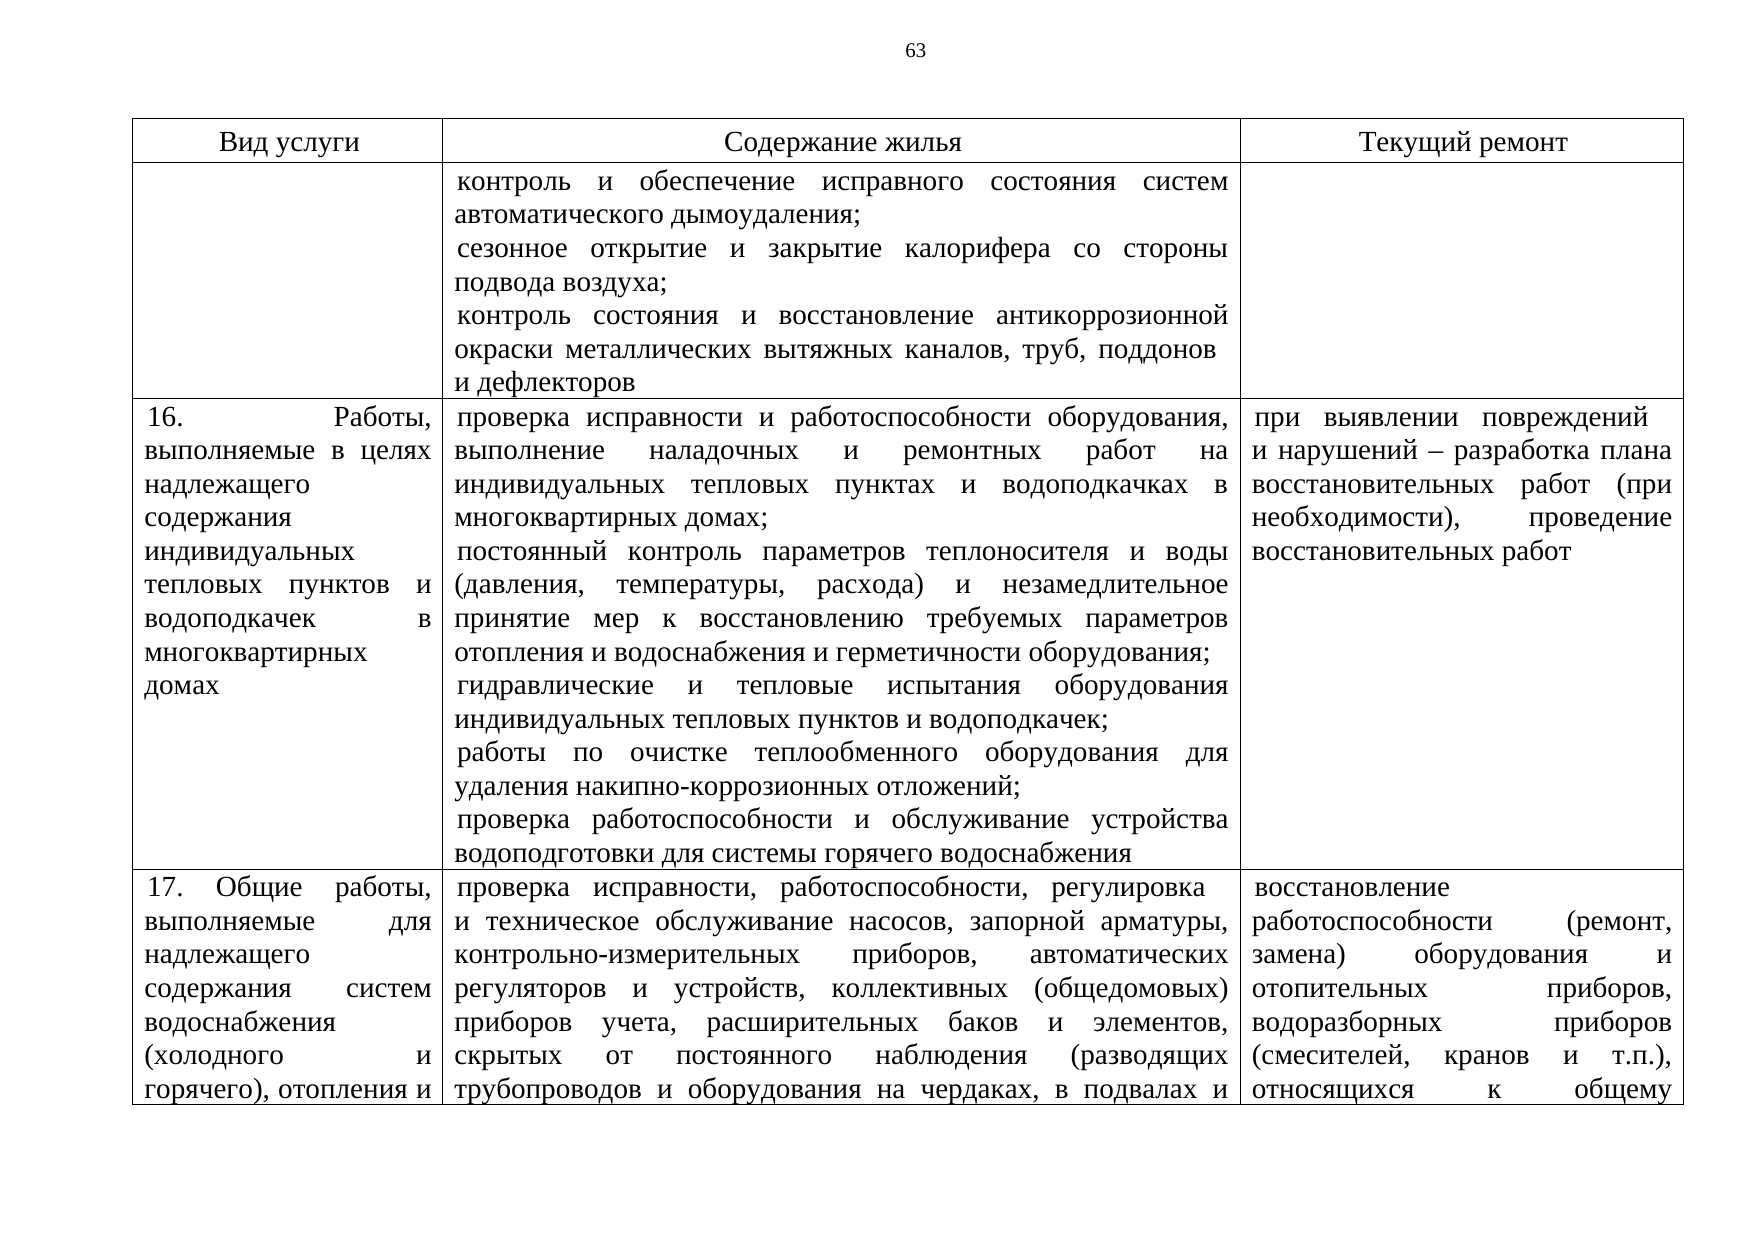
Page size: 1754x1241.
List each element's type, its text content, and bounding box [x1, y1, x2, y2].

table_header Содержание жилья [443, 119, 1240, 162]
table_cell 16. Работы, выполняемые в целях надлежащего содержания индивидуальных тепловых пунктов и водоподкачек в многоквартирных домах [133, 399, 442, 868]
table_cell при выявлении повреждений и нарушений – разработка плана восстановительных работ (при необходимости), проведение восстановительных работ [1241, 399, 1683, 868]
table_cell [133, 163, 442, 398]
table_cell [133, 870, 442, 1104]
table_cell проверка исправности и работоспособности оборудования, выполнение наладочных и ремонтных работ на индивидуальных тепловых пунктах и водоподкачках в многоквартирных домах; постоянный контроль параметров теплоносителя и воды (давления, температуры, расхода) и незамедлительное принятие мер к восстановлению требуемых параметров отопления и водоснабжения и герметичности оборудования; гидравлические и тепловые испытания оборудования индивидуальных тепловых пунктов и водоподкачек; работы по очистке теплообменного оборудования для удаления накипно-коррозионных отложений; проверка работоспособности и обслуживание устройства водоподготовки для системы горячего водоснабжения [443, 399, 1240, 868]
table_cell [1241, 163, 1683, 398]
table_header Текущий ремонт [1241, 119, 1683, 162]
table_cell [443, 870, 1240, 1104]
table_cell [443, 163, 1240, 398]
table_header Вид услуги [133, 119, 442, 162]
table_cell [1241, 870, 1683, 1104]
